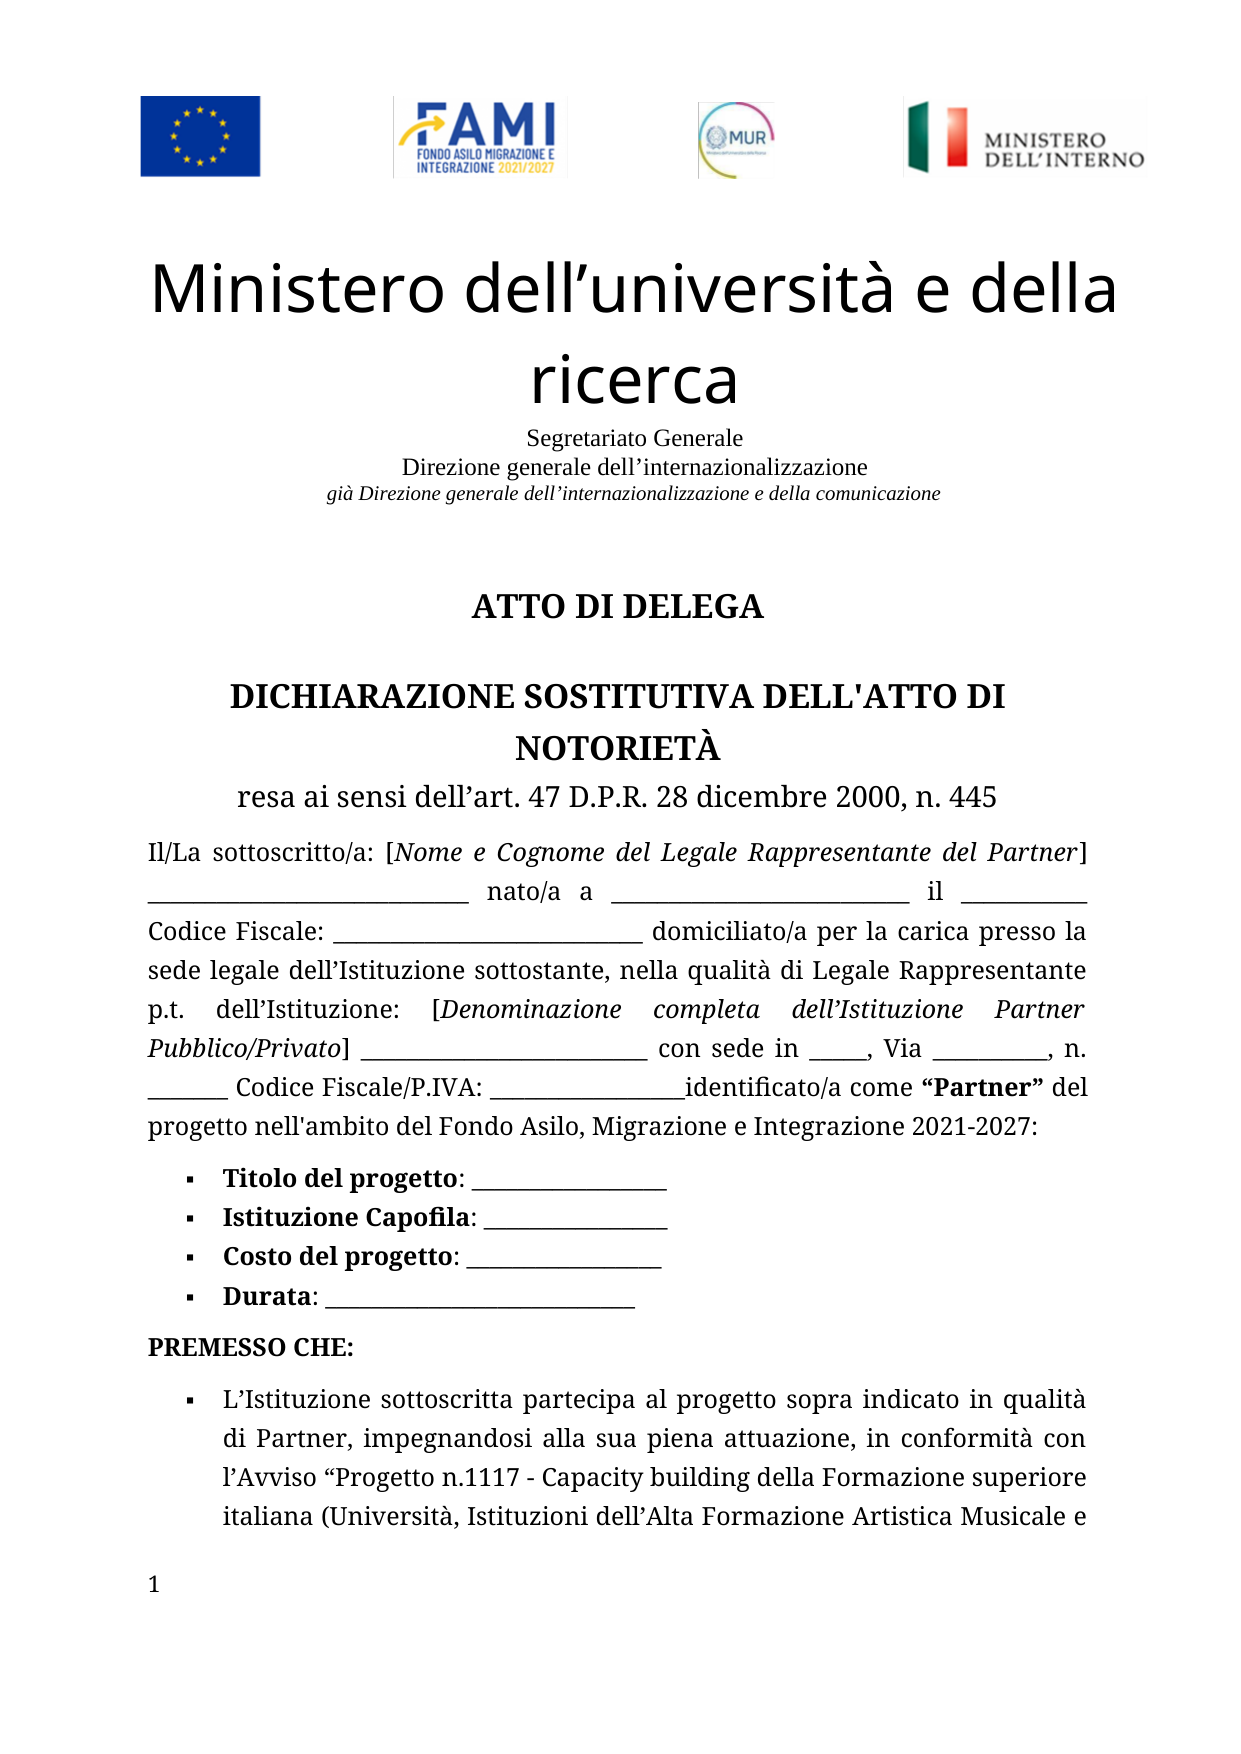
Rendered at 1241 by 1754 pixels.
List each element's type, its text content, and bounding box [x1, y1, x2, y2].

text PREMESSO CHE: [148, 1330, 1088, 1364]
list Costo del progetto: _________________ [185, 1239, 1088, 1273]
list Istituzione Capofila: ________________ [185, 1200, 1088, 1234]
list Durata: ___________________________ [185, 1278, 1088, 1312]
text Il/La sottoscritto/a: [Nome e Cognome del Legale Rappresentante del Partner] ____________________________ nato/a a __________________________ il ___________ Codice Fiscale: ___________________________ domiciliato/a per la carica presso la sede legale dell’Istituzione sottostante, nella qualità di Legale Rappresentante p.t. dell’Istituzione: [Denominazione completa dell’Istituzione Partner Pubblico/Privato] _________________________ con sede in _____, Via __________, n. _______ Codice Fiscale/P.IVA: _________________identificato/a come “Partner” del progetto nell'ambito del Fondo Asilo, Migrazione e Integrazione 2021-2027: [148, 835, 1088, 1143]
picture [140, 96, 1149, 179]
text resa ai sensi dell’art. 47 D.P.R. 28 dicembre 2000, n. 445 [148, 777, 1088, 816]
text DICHIARAZIONE SOSTITUTIVA DELL'ATTO DI NOTORIETÀ [148, 672, 1088, 770]
text ATTO DI DELEGA [148, 361, 1088, 628]
list Titolo del progetto: _________________ [185, 1161, 1088, 1195]
